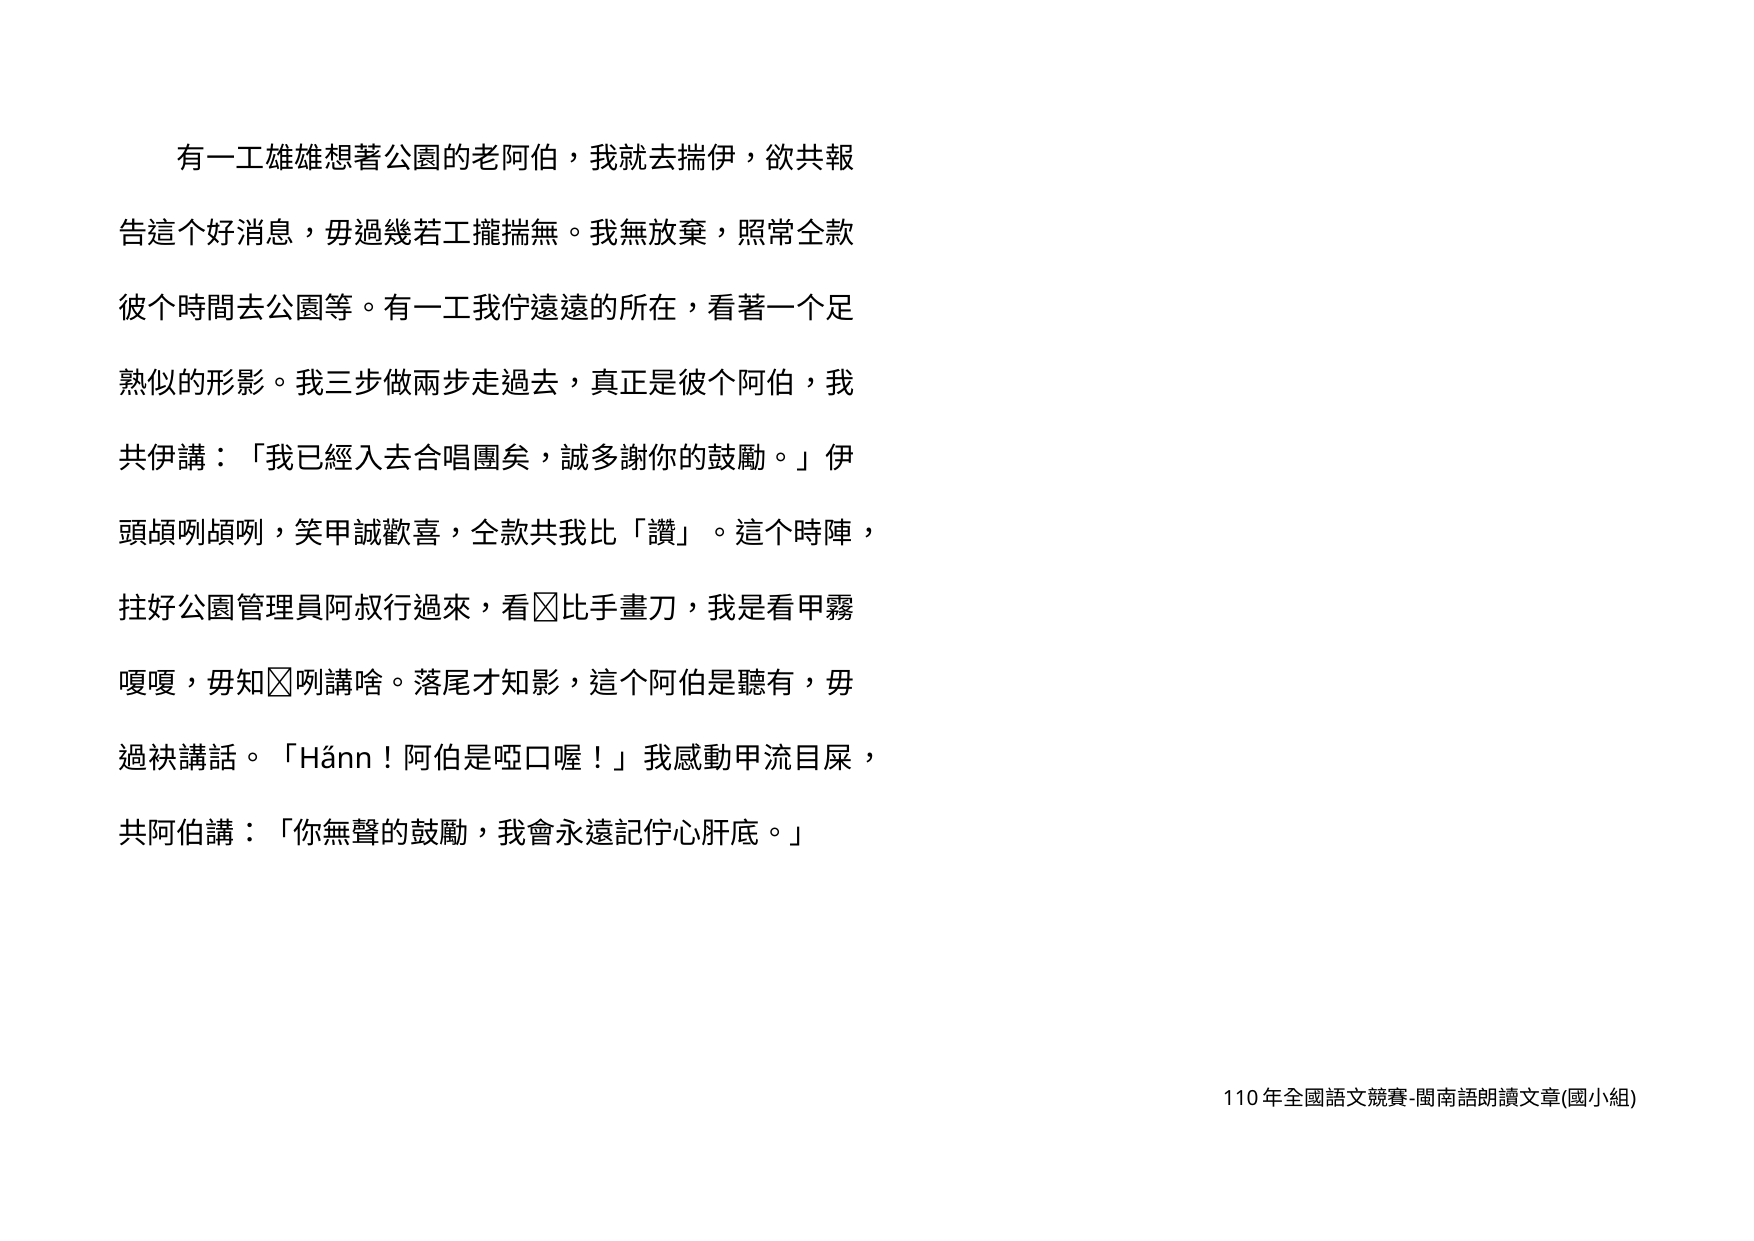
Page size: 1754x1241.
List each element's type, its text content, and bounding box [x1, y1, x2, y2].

text 有一工雄雄想著公園的老阿伯，我就去揣伊，欲共報告這个好消息，毋過幾若工攏揣無。我無放棄，照常仝款彼个時間去公園等。有一工我佇遠遠的所在，看著一个足熟似的形影。我三步做兩步走過去，真正是彼个阿伯，我共伊講：「我已經入去合唱團矣，誠多謝你的鼓勵。」伊頭頕咧頕咧，笑甲誠歡喜，仝款共我比「讚」。這个時陣，拄好公園管理員阿叔行過來，看比手畫刀，我是看甲霧嗄嗄，毋知咧講啥。落尾才知影，這个阿伯是聽有，毋過袂講話。「Ha̋nn！阿伯是啞口喔！」我感動甲流目屎，共阿伯講：「你無聲的鼓勵，我會永遠記佇心肝底。」 [118, 118, 855, 868]
